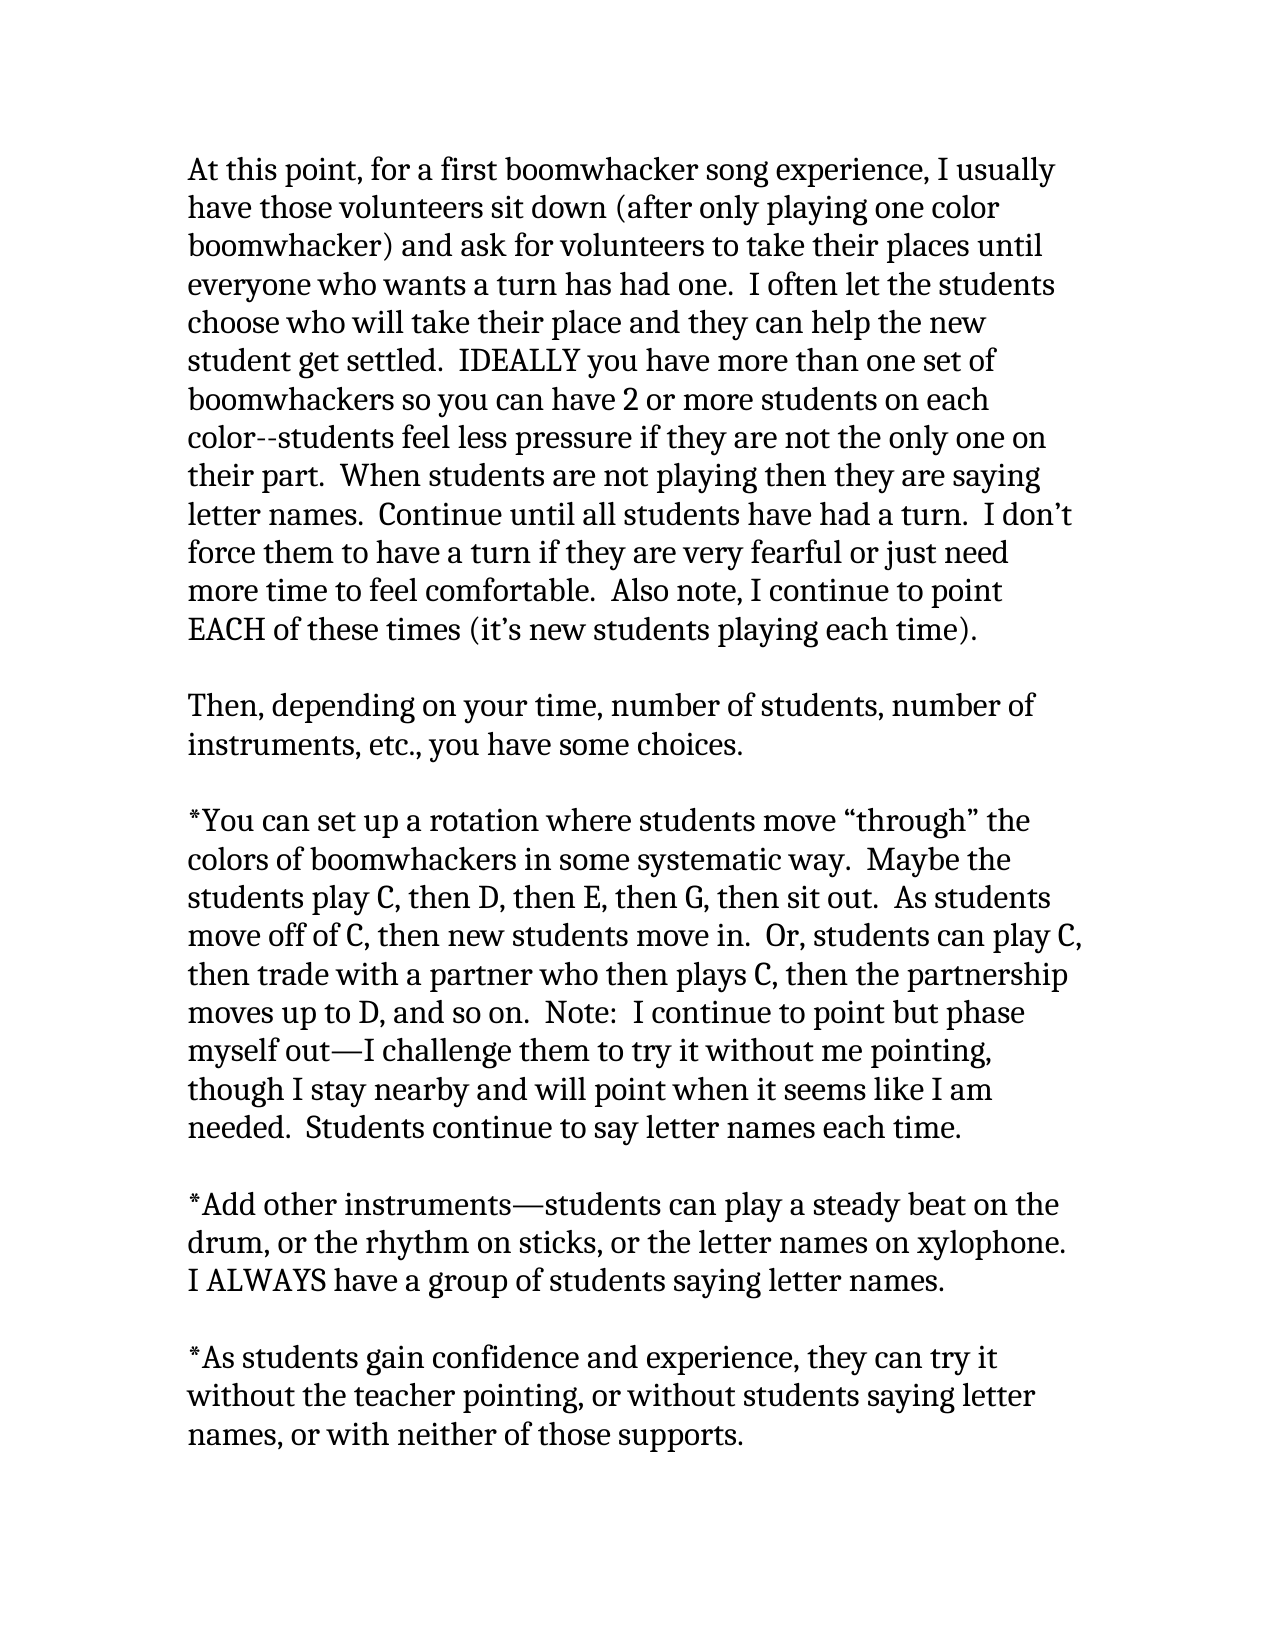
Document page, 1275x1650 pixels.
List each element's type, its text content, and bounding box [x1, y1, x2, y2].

text *Add other instruments—students can play a steady beat on the drum, or the rhythm on sticks, or the letter names on xylophone. I ALWAYS have a group of students saying letter names. [187, 1185, 1087, 1300]
text At this point, for a first boomwhacker song experience, I usually have those volunteers sit down (after only playing one color boomwhacker) and ask for volunteers to take their places until everyone who wants a turn has had one. I often let the students choose who will take their place and they can help the new student get settled. IDEALLY you have more than one set of boomwhackers so you can have 2 or more students on each color--students feel less pressure if they are not the only one on their part. When students are not playing then they are saying letter names. Continue until all students have had a turn. I don’t force them to have a turn if they are very fearful or just need more time to feel comfortable. Also note, I continue to point EACH of these times (it’s new students playing each time). [187, 150, 1087, 648]
text Then, depending on your time, number of students, number of instruments, etc., you have some choices. [187, 687, 1087, 763]
text *You can set up a rotation where students move “through” the colors of boomwhackers in some systematic way. Maybe the students play C, then D, then E, then G, then sit out. As students move off of C, then new students move in. Or, students can play C, then trade with a partner who then plays C, then the partnership moves up to D, and so on. Note: I continue to point but phase myself out—I challenge them to try it without me pointing, though I stay nearby and will point when it seems like I am needed. Students continue to say letter names each time. [187, 802, 1087, 1147]
text *As students gain confidence and experience, they can try it without the teacher pointing, or without students saying letter names, or with neither of those supports. [187, 1338, 1087, 1453]
